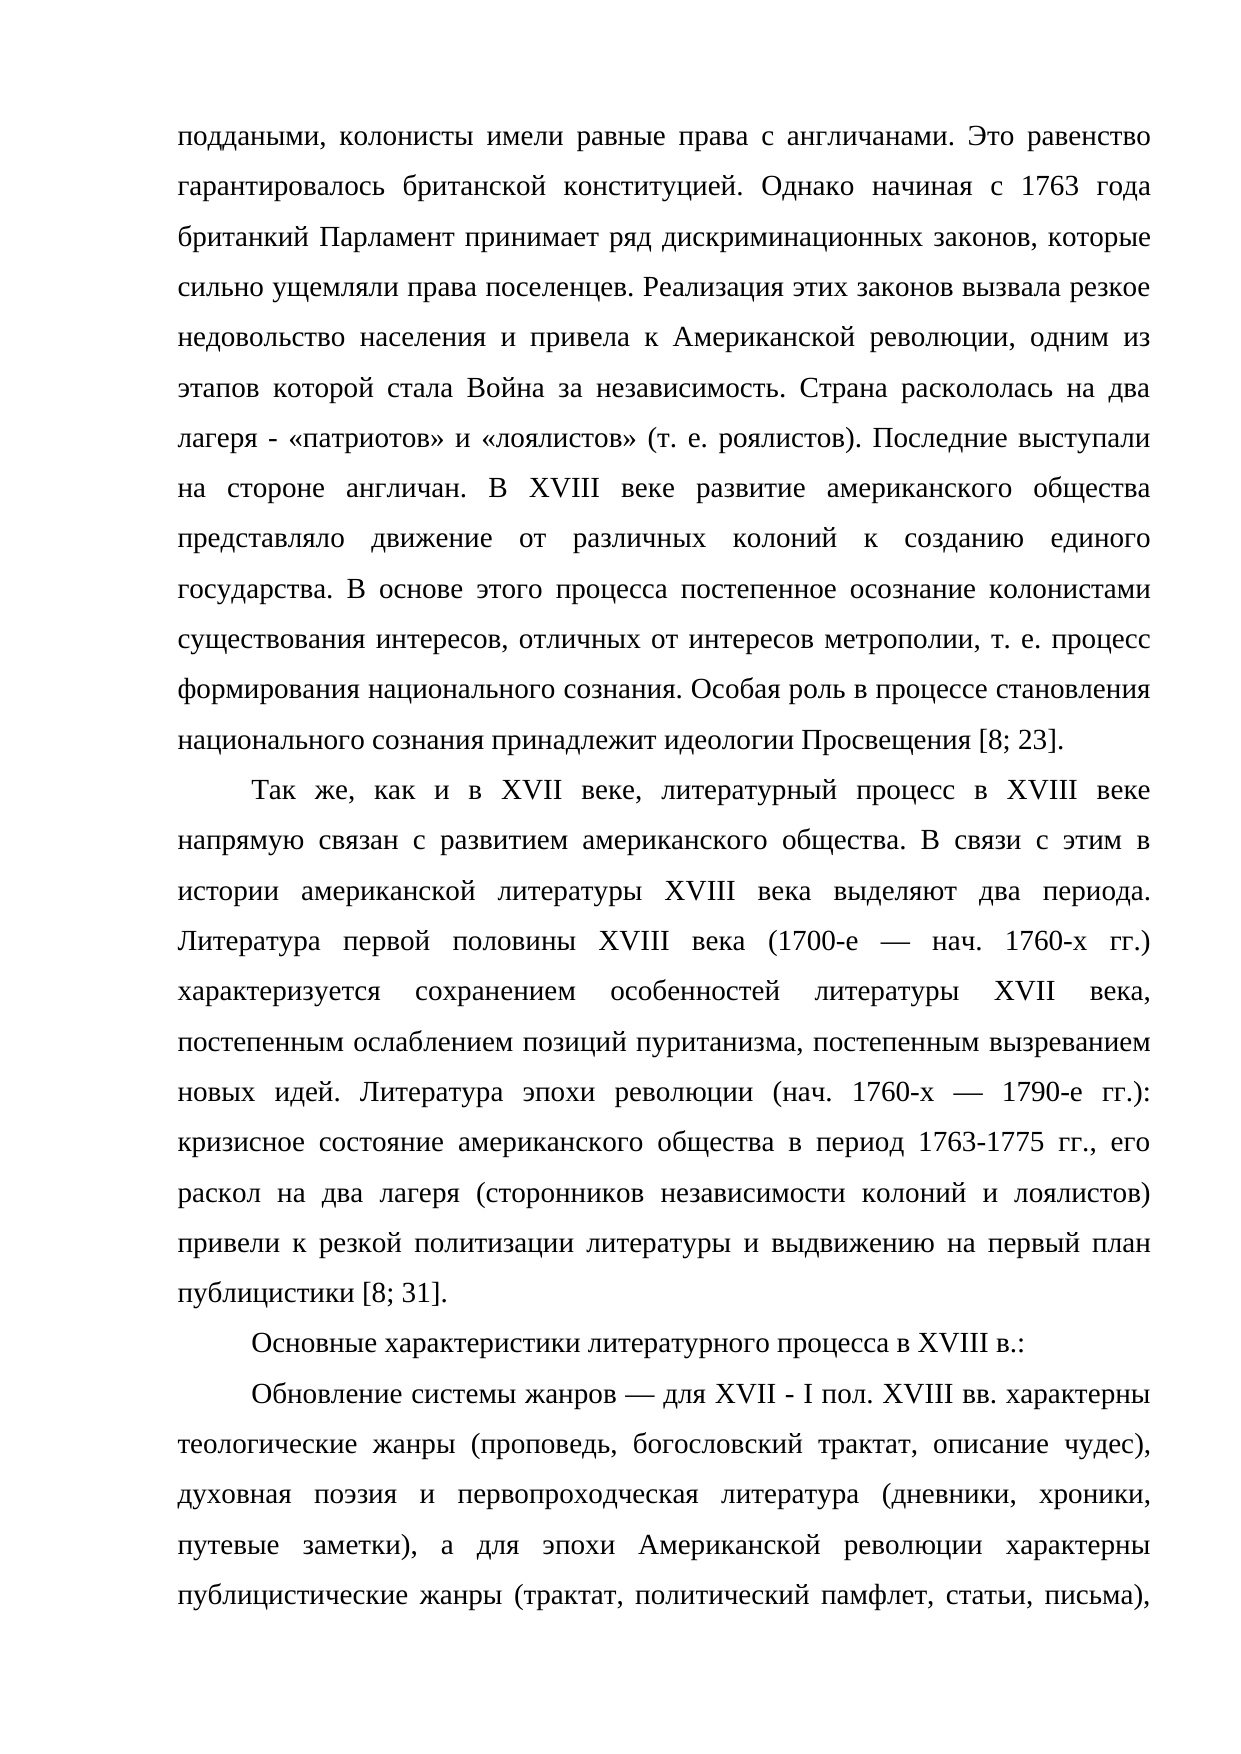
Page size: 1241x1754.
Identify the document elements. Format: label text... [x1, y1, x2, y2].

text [177, 1376, 1152, 1611]
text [177, 118, 1152, 755]
text Основные характеристики литературного процесса в ХVIII в.: [177, 1326, 1152, 1359]
text Так же, как и в ХVII веке, литературный процесс в ХVIII веке напрямую связан с развитием американского общества. В связи с этим в истории американской литературы ХVIII века выделяют два периода. Литература первой половины ХVIII века (1700-е — нач. 1760-х гг.) характеризуется сохранением особенностей литературы ХVII века, постепенным ослаблением позиций пуританизма, постепенным вызреванием новых идей. Литература эпохи революции (нач. 1760-х — 1790-е гг.): кризисное состояние американского общества в период 1763-1775 гг., его раскол на два лагеря (сторонников независимости колоний и лоялистов) привели к резкой политизации литературы и выдвижению на первый план публицистики [8; 31]. [177, 772, 1152, 1309]
